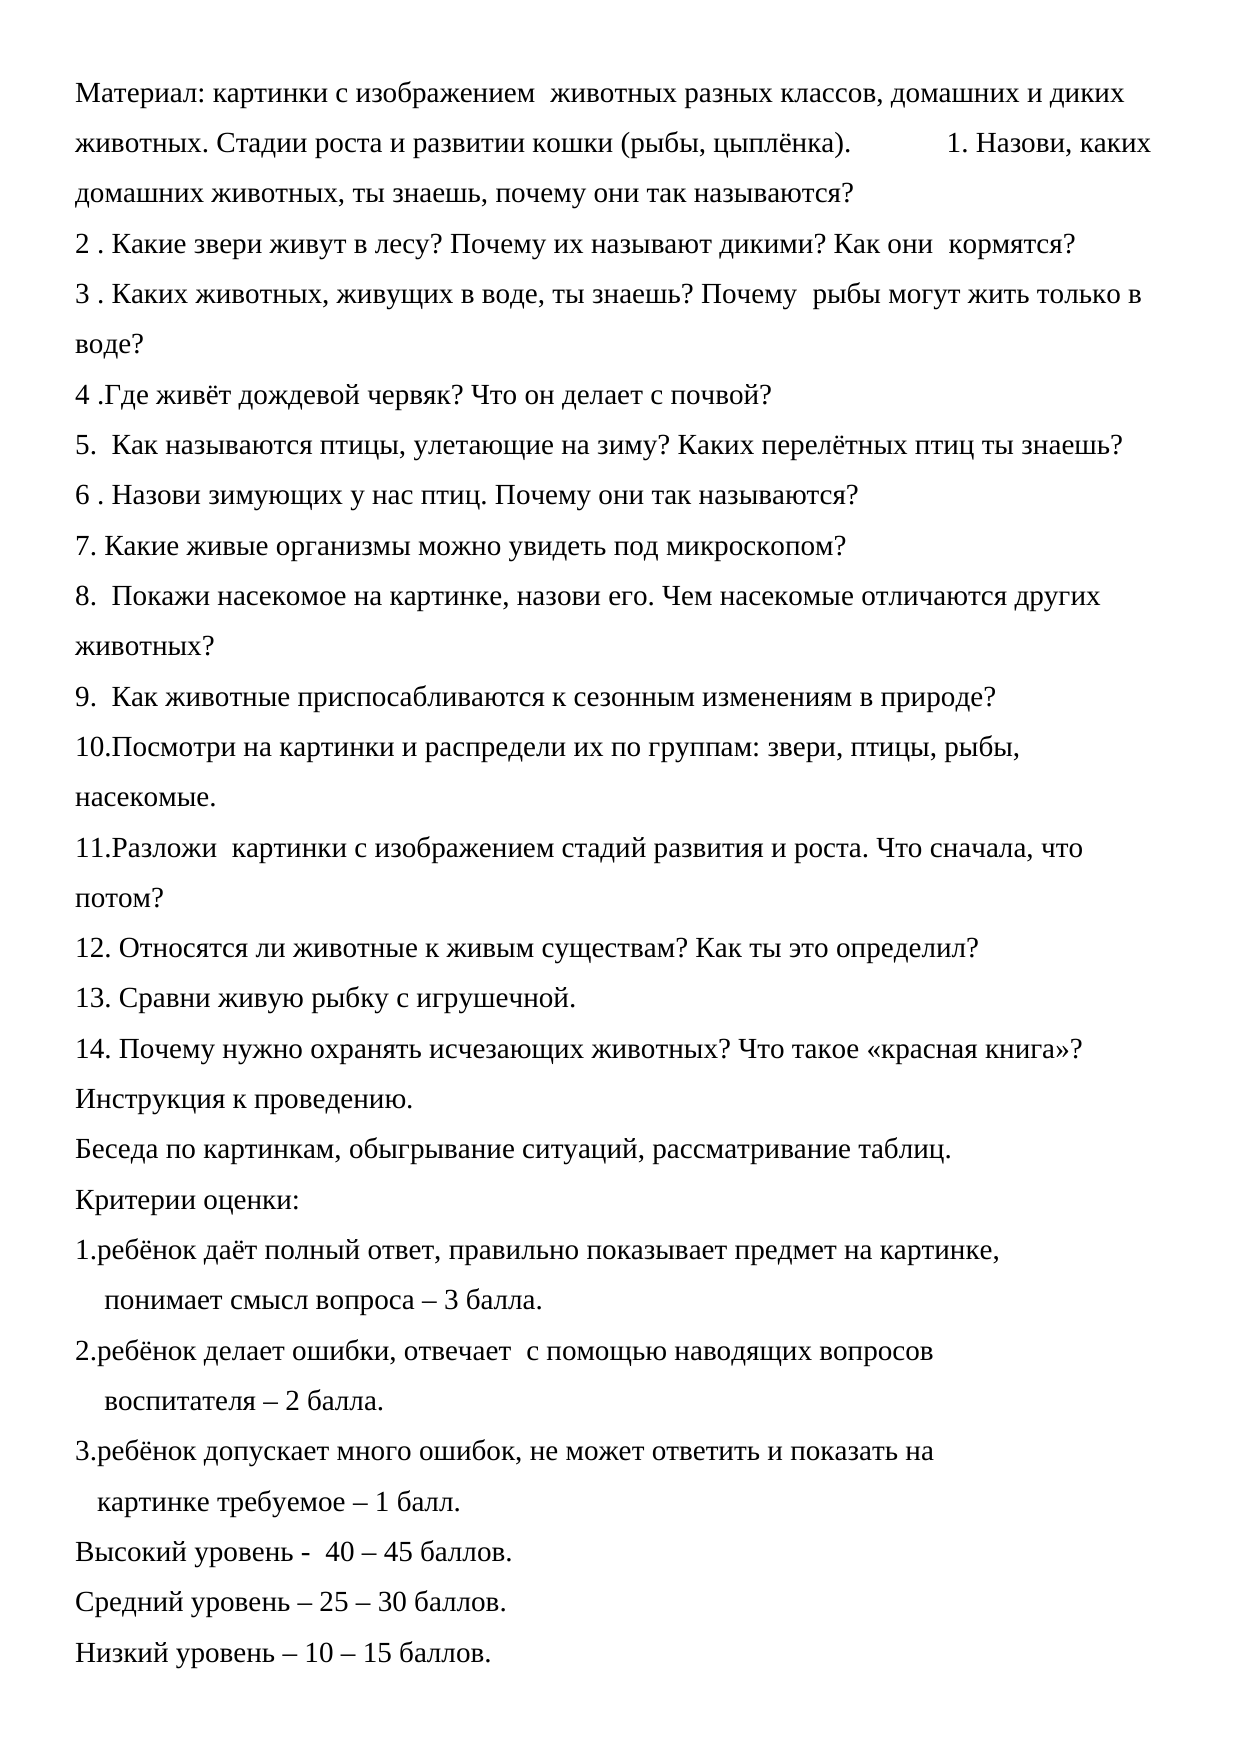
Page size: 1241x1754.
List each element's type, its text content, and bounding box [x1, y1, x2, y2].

text Материал: картинки с изображением животных разных классов, домашних и диких животных. Стадии роста и развитии кошки (рыбы, цыплёнка). 1. Назови, каких домашних животных, ты знаешь, почему они так называются? [75, 75, 1165, 209]
text Низкий уровень – 10 – 15 баллов. [75, 1635, 1165, 1668]
text 2.ребёнок делает ошибки, отвечает с помощью наводящих вопросов [75, 1333, 1165, 1366]
text 1.ребёнок даёт полный ответ, правильно показывает предмет на картинке, [75, 1232, 1165, 1266]
text 5. Как называются птицы, улетающие на зиму? Каких перелётных птиц ты знаешь? [75, 427, 1165, 461]
text 7. Какие живые организмы можно увидеть под микроскопом? [75, 528, 1165, 561]
text 4 .Где живёт дождевой червяк? Что он делает с почвой? [75, 377, 1165, 410]
text воспитателя – 2 балла. [75, 1383, 1165, 1417]
text понимает смысл вопроса – 3 балла. [75, 1282, 1165, 1316]
text 14. Почему нужно охранять исчезающих животных? Что такое «красная книга»? [75, 1031, 1165, 1064]
text Высокий уровень - 40 – 45 баллов. [75, 1534, 1165, 1568]
text 11.Разложи картинки с изображением стадий развития и роста. Что сначала, что потом? [75, 830, 1165, 913]
text картинке требуемое – 1 балл. [75, 1484, 1165, 1517]
text Инструкция к проведению. [75, 1081, 1165, 1115]
text Беседа по картинкам, обыгрывание ситуаций, рассматривание таблиц. [75, 1132, 1165, 1165]
text 3.ребёнок допускает много ошибок, не может ответить и показать на [75, 1433, 1165, 1467]
text Средний уровень – 25 – 30 баллов. [75, 1584, 1165, 1618]
text 12. Относятся ли животные к живым существам? Как ты это определил? [75, 930, 1165, 964]
text 9. Как животные приспосабливаются к сезонным изменениям в природе? [75, 679, 1165, 712]
text 6 . Назови зимующих у нас птиц. Почему они так называются? [75, 477, 1165, 511]
text 3 . Каких животных, живущих в воде, ты знаешь? Почему рыбы могут жить только в воде? [75, 276, 1165, 360]
text 10.Посмотри на картинки и распредели их по группам: звери, птицы, рыбы, насекомые. [75, 729, 1165, 813]
text 8. Покажи насекомое на картинке, назови его. Чем насекомые отличаются других животных? [75, 578, 1165, 662]
text 2 . Какие звери живут в лесу? Почему их называют дикими? Как они кормятся? [75, 226, 1165, 259]
text 13. Сравни живую рыбку с игрушечной. [75, 981, 1165, 1014]
text Критерии оценки: [75, 1182, 1165, 1215]
